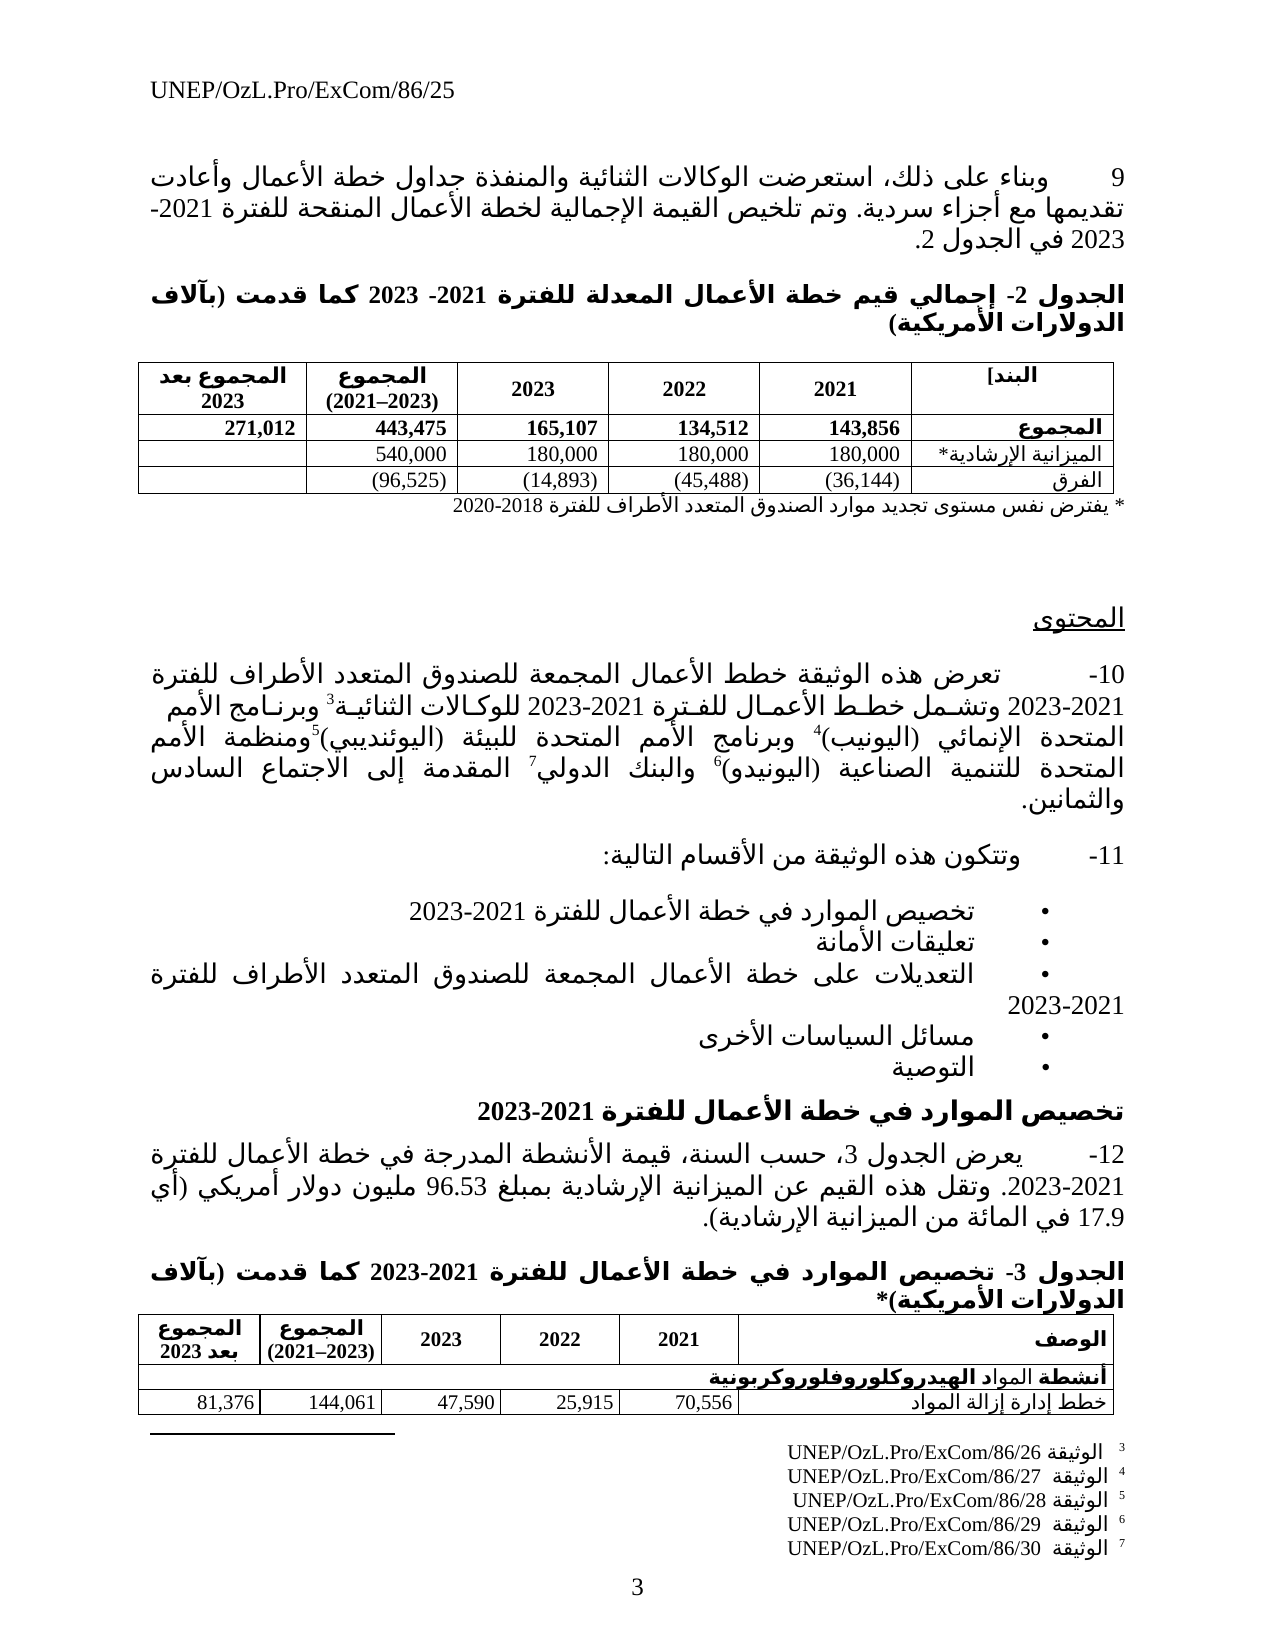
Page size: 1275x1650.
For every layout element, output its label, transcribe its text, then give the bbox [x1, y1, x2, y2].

list 12- يعرض الجدول 3، حسب السنة، قيمة الأنشطة المدرجة في خطة الأعمال للفترة 2021-2023. وتقل هذه القيم عن الميزانية الإرشادية بمبلغ 96.53 مليون دولار أمريكي (أي 17.9 في المائة من الميزانية الإرشادية). [150, 1138, 1125, 1232]
table_cell 144,061 [261, 1390, 381, 1414]
list تخصيص الموارد في خطة الأعمال للفترة 2021-2023 [150, 1095, 1125, 1126]
list * يفترض نفس مستوى تجديد موارد الصندوق المتعدد الأطراف للفترة 2018-2020 [150, 493, 1125, 517]
list تخصيص الموارد في خطة الأعمال للفترة 2021-2023 [150, 895, 1125, 927]
table_header 2022 [609, 363, 759, 414]
table_header 2022 [501, 1315, 619, 1363]
list 11- وتتكون هذه الوثيقة من الأقسام التالية: [150, 839, 1125, 870]
table_cell [139, 441, 306, 466]
table_header 2023 [458, 363, 608, 414]
table_cell 134,512 [609, 415, 759, 440]
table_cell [739, 1390, 1113, 1414]
table_cell 25,915 [501, 1390, 619, 1414]
table_cell 70,556 [620, 1390, 738, 1414]
table_header المجموع (2021–2023) [261, 1315, 381, 1363]
table_header المجموع بعد 2023 [139, 363, 306, 414]
table_header المجموع (2021–2023) [307, 363, 457, 414]
table_header 2021 [620, 1315, 738, 1363]
table_cell 81,376 [139, 1390, 259, 1414]
table_cell 443,475 [307, 415, 457, 440]
list مسائل السياسات الأخرى [150, 1020, 1125, 1051]
table_cell (14,893) [458, 467, 608, 492]
table_header 2023 [382, 1315, 500, 1363]
list تعليقات الأمانة [150, 927, 1125, 958]
table_cell 180,000 [760, 441, 911, 466]
list 10- تعرض هذه الوثيقة خطط الأعمال المجمعة للصندوق المتعدد الأطراف للفترة 2021-2023 وتشمل خطط الأعمال للفترة 2021-2023 للوكالات الثنائية وبرنامج الأمم المتحدة الإنمائي (اليونيب) وبرنامج الأمم المتحدة للبيئة (اليوئنديبي)ومنظمة الأمم المتحدة للتنمية الصناعية (اليونيدو) والبنك الدولي المقدمة إلى الاجتماع السادس والثمانين. [150, 658, 1125, 814]
table_cell 540,000 [307, 441, 457, 466]
table_cell [139, 467, 306, 492]
list التوصية [150, 1051, 1125, 1082]
table_cell الميزانية الإرشادية* [912, 441, 1113, 466]
table_cell الفرق [912, 467, 1113, 492]
table_cell 180,000 [458, 441, 608, 466]
table_cell (45,488) [609, 467, 759, 492]
table_cell 271,012 [139, 415, 306, 440]
table_header 2021 [760, 363, 911, 414]
table_cell 165,107 [458, 415, 608, 440]
table_cell (36,144) [760, 467, 911, 492]
table_cell أنشطة المواد الهيدروكلوروفلوروكربونية [139, 1365, 1113, 1389]
table_cell 47,590 [382, 1390, 500, 1414]
table_header المجموع بعد 2023 [139, 1315, 259, 1363]
table_header الوصف [739, 1315, 1113, 1363]
table_cell 143,856 [760, 415, 911, 440]
table_cell المجموع [912, 415, 1113, 440]
table_cell 180,000 [609, 441, 759, 466]
table_header البند] [912, 363, 1113, 414]
list الجدول 2- إجمالي قيم خطة الأعمال المعدلة للفترة 2021- 2023 كما قدمت (بآلاف الدولارات الأمريكية) [150, 280, 1125, 337]
list 9 وبناء على ذلك، استعرضت الوكالات الثنائية والمنفذة جداول خطة الأعمال وأعادت تقديمها مع أجزاء سردية. وتم تلخيص القيمة الإجمالية لخطة الأعمال المنقحة للفترة 2021-2023 في الجدول 2. [150, 161, 1125, 255]
list التعديلات على خطة الأعمال المجمعة للصندوق المتعدد الأطراف للفترة 2021-2023 [150, 958, 1125, 1020]
list المحتوى [150, 602, 1125, 633]
list الجدول 3- تخصيص الموارد في خطة الأعمال للفترة 2021-2023 كما قدمت (بآلاف الدولارات الأمريكية)* [150, 1257, 1125, 1314]
table_cell (96,525) [307, 467, 457, 492]
